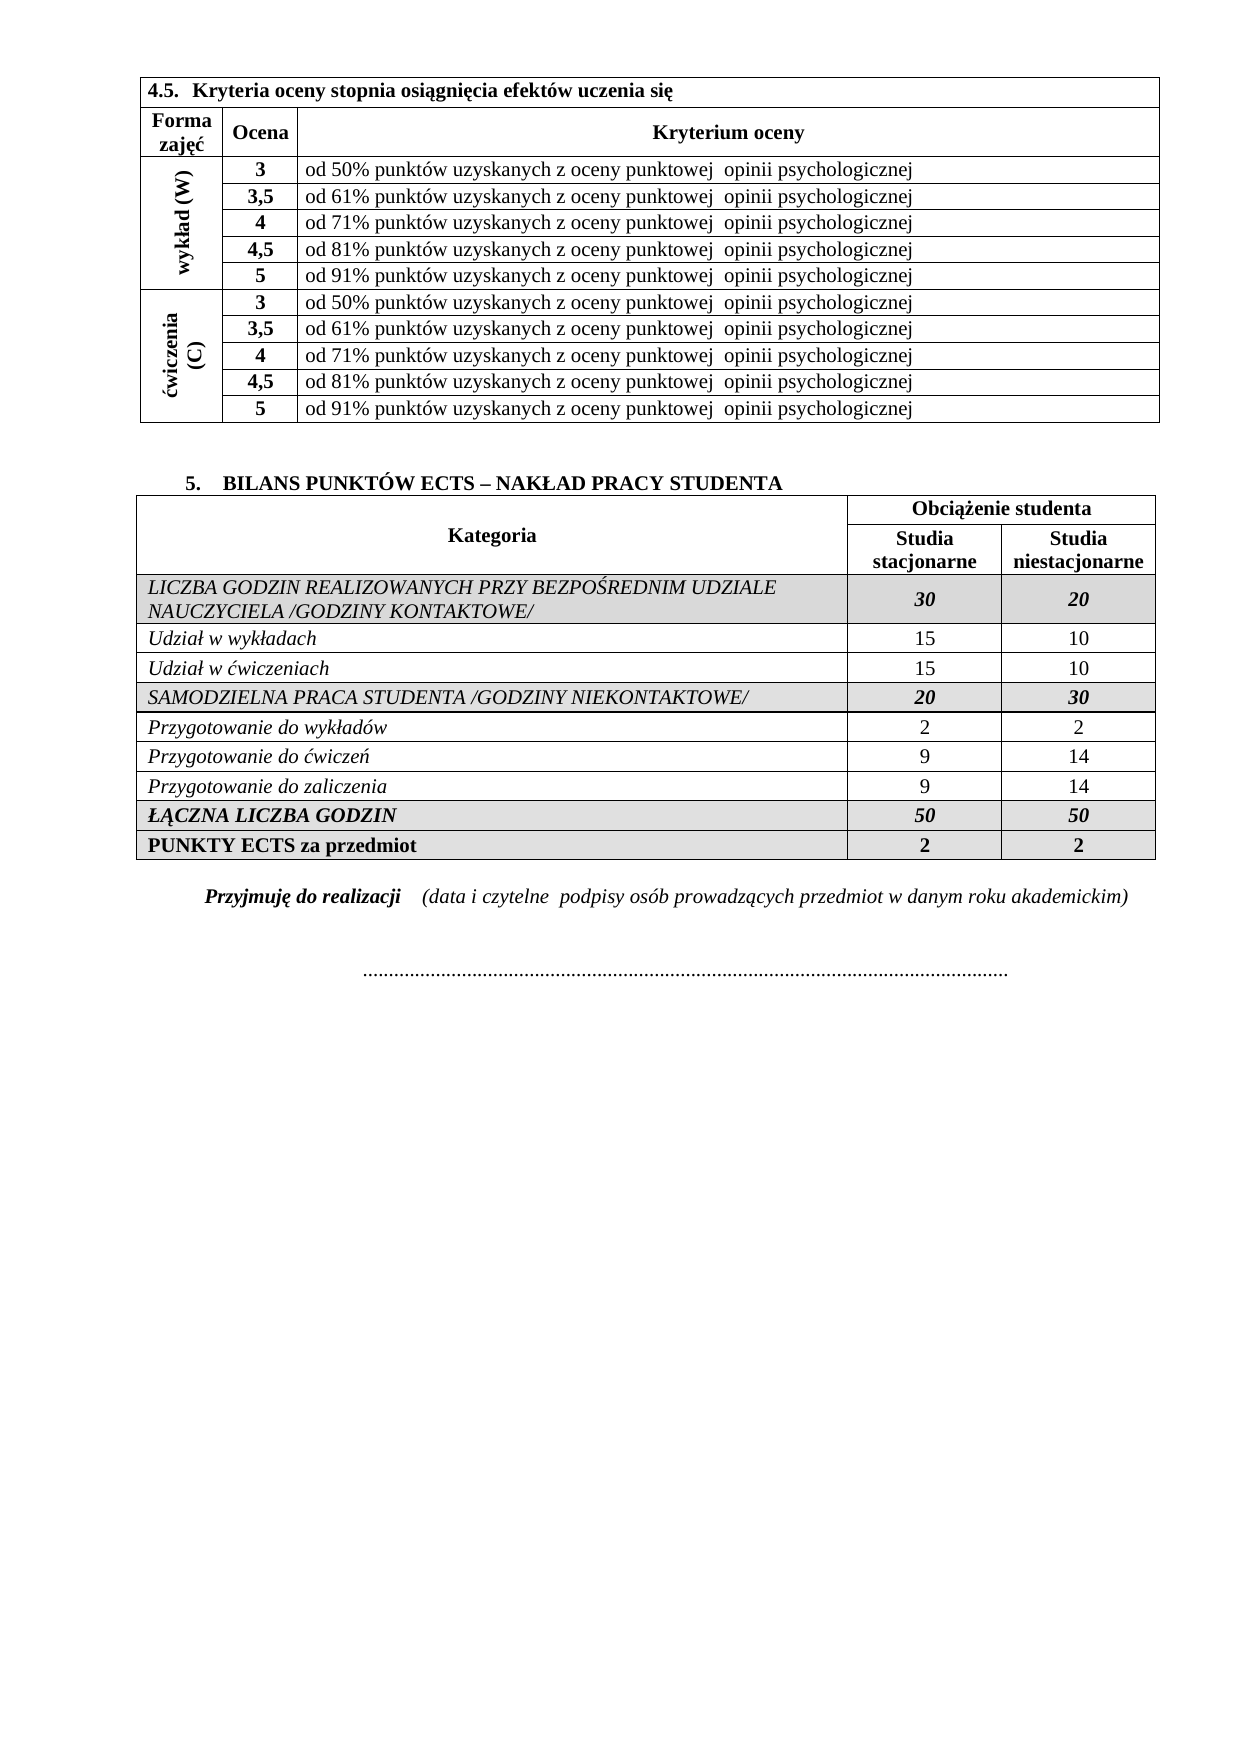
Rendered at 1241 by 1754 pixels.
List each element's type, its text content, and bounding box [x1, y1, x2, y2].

table_cell Studia stacjonarne [848, 525, 1001, 573]
table_cell 2 [1002, 831, 1155, 859]
text ............................................................................................................................ [148, 957, 1185, 981]
table_cell od 50% punktów uzyskanych z oceny punktowej opinii psychologicznej [298, 290, 1159, 315]
table_header Kryteria oceny stopnia osiągnięcia efektów uczenia się [141, 78, 1159, 107]
table_cell Studia niestacjonarne [1002, 525, 1155, 573]
table_cell Kryterium oceny [298, 108, 1159, 156]
table_cell 50 [848, 801, 1001, 830]
table_cell 2 [848, 713, 1001, 741]
table_cell ŁĄCZNA LICZBA GODZIN [137, 801, 847, 830]
table_cell 2 [1002, 713, 1155, 741]
table_cell 3,5 [223, 316, 297, 342]
table_cell wykład (W) [141, 157, 222, 289]
table_cell 30 [1002, 683, 1155, 711]
table_cell 5 [223, 396, 297, 422]
table_cell 20 [848, 683, 1001, 711]
table_cell Przygotowanie do zaliczenia [137, 772, 847, 800]
table_cell Forma zajęć [141, 108, 222, 156]
table_cell PUNKTY ECTS za przedmiot [137, 831, 847, 859]
text Przyjmuję do realizacji (data i czytelne podpisy osób prowadzących przedmiot w danym roku akademickim) [148, 884, 1185, 908]
table_cell 2 [848, 831, 1001, 859]
table_cell 3,5 [223, 184, 297, 209]
table_header Obciążenie studenta [848, 496, 1155, 524]
table_cell 4,5 [223, 237, 297, 262]
table_cell 9 [848, 772, 1001, 800]
table_cell 14 [1002, 772, 1155, 800]
table_cell Przygotowanie do wykładów [137, 713, 847, 741]
table_cell 9 [848, 742, 1001, 771]
list BILANS PUNKTÓW ECTS – NAKŁAD PRACY STUDENTA [185, 471, 1187, 495]
table_cell od 91% punktów uzyskanych z oceny punktowej opinii psychologicznej [298, 263, 1159, 289]
table_cell 10 [1002, 653, 1155, 682]
table_cell od 61% punktów uzyskanych z oceny punktowej opinii psychologicznej [298, 316, 1159, 342]
table_cell 4,5 [223, 370, 297, 395]
table_cell 3 [223, 157, 297, 182]
table_header Kategoria [137, 496, 847, 573]
table_cell ćwiczenia (C) [141, 290, 222, 422]
table_cell 14 [1002, 742, 1155, 771]
table_cell od 50% punktów uzyskanych z oceny punktowej opinii psychologicznej [298, 157, 1159, 182]
table_cell od 61% punktów uzyskanych z oceny punktowej opinii psychologicznej [298, 184, 1159, 209]
table_cell LICZBA GODZIN REALIZOWANYCH PRZY BEZPOŚREDNIM UDZIALE NAUCZYCIELA /GODZINY KONTAKTOWE/ [137, 575, 847, 623]
table_cell 20 [1002, 575, 1155, 623]
table_cell od 71% punktów uzyskanych z oceny punktowej opinii psychologicznej [298, 343, 1159, 368]
table_cell 30 [848, 575, 1001, 623]
table_cell SAMODZIELNA PRACA STUDENTA /GODZINY NIEKONTAKTOWE/ [137, 683, 847, 711]
table_cell Udział w wykładach [137, 624, 847, 652]
table_cell Udział w ćwiczeniach [137, 653, 847, 682]
table_cell 10 [1002, 624, 1155, 652]
table_cell 15 [848, 624, 1001, 652]
table_cell 4 [223, 343, 297, 368]
table_cell od 81% punktów uzyskanych z oceny punktowej opinii psychologicznej [298, 237, 1159, 262]
table_cell 3 [223, 290, 297, 315]
table_cell 5 [223, 263, 297, 289]
table_cell Ocena [223, 108, 297, 156]
table_cell Przygotowanie do ćwiczeń [137, 742, 847, 771]
table_cell 15 [848, 653, 1001, 682]
table_cell od 91% punktów uzyskanych z oceny punktowej opinii psychologicznej [298, 396, 1159, 422]
table_cell 50 [1002, 801, 1155, 830]
table_cell od 81% punktów uzyskanych z oceny punktowej opinii psychologicznej [298, 370, 1159, 395]
table_cell od 71% punktów uzyskanych z oceny punktowej opinii psychologicznej [298, 210, 1159, 236]
table_cell 4 [223, 210, 297, 236]
